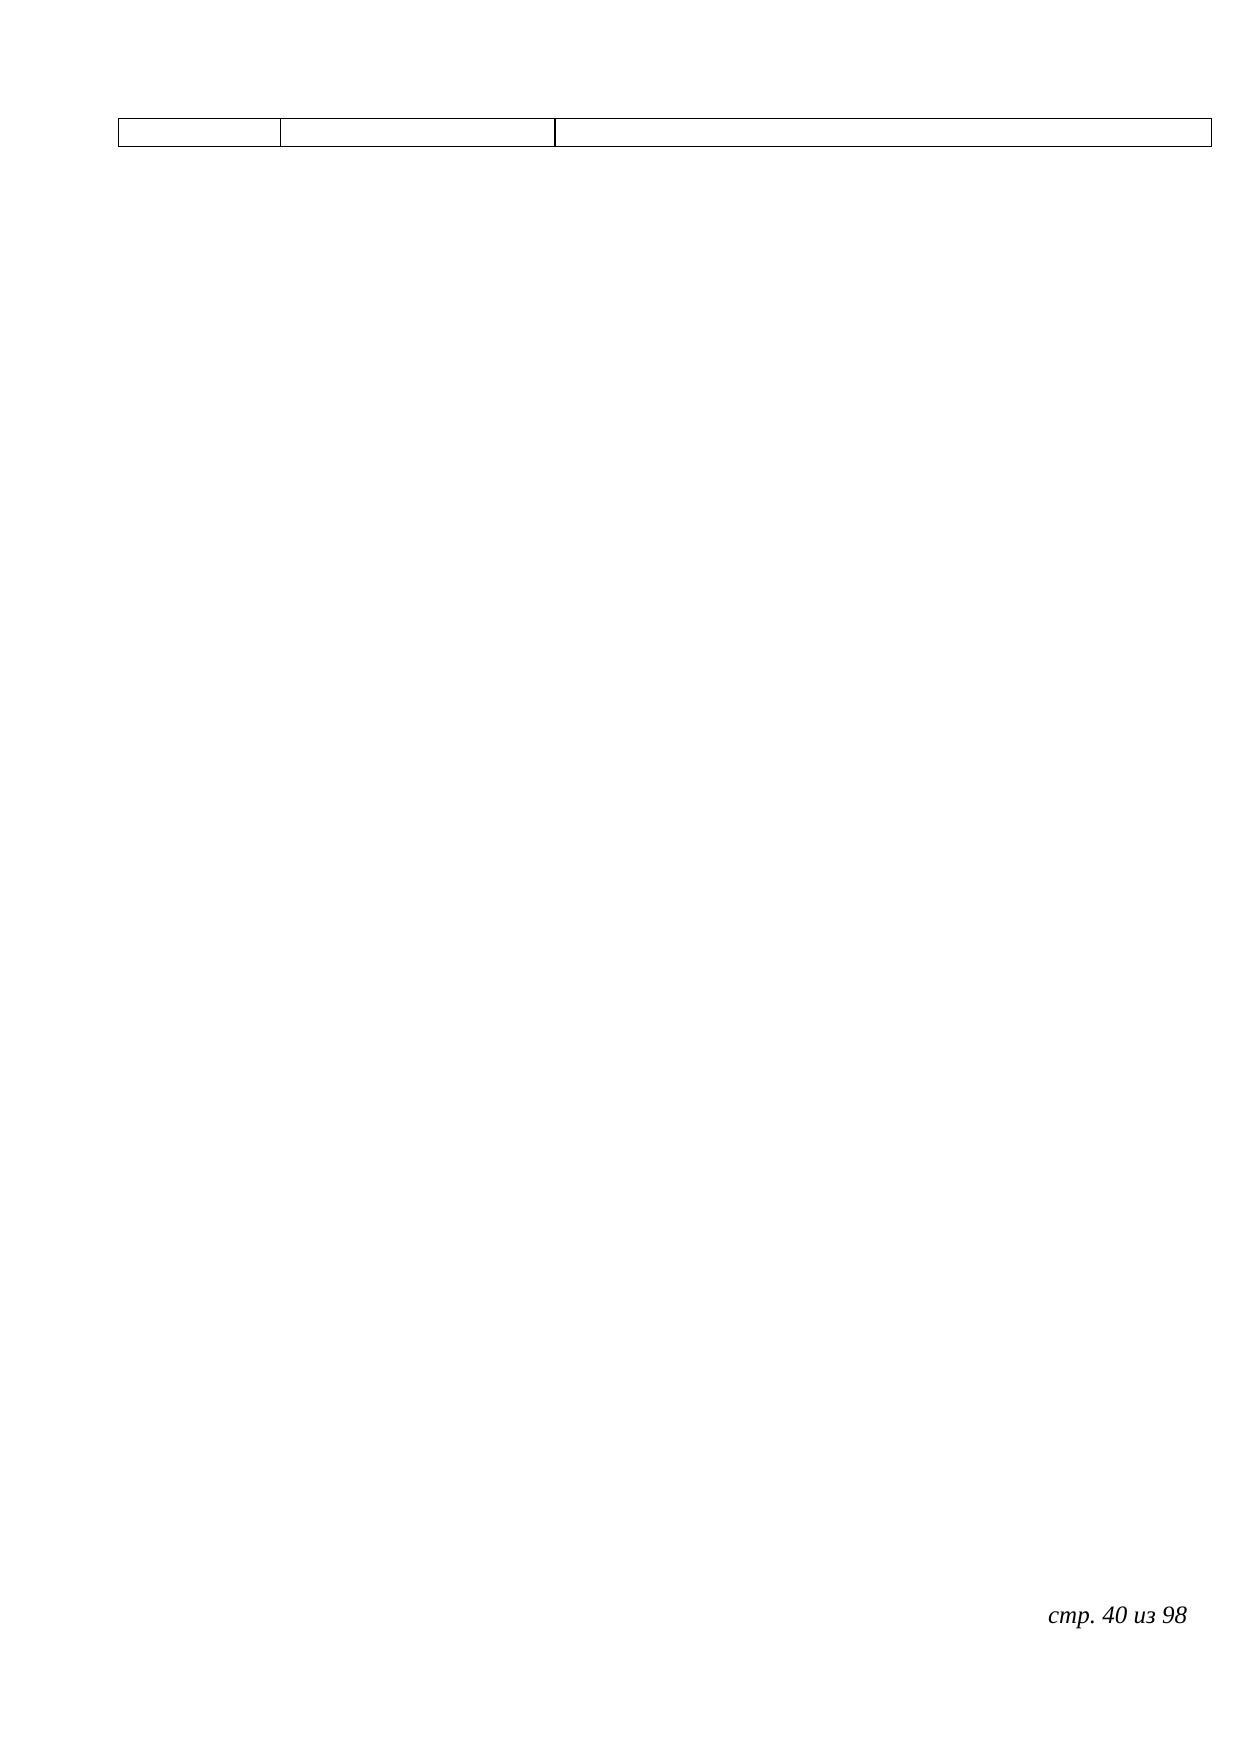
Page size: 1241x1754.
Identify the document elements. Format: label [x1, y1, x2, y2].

table_cell [119, 119, 280, 146]
table_cell [556, 119, 1211, 146]
table_cell [281, 119, 554, 146]
